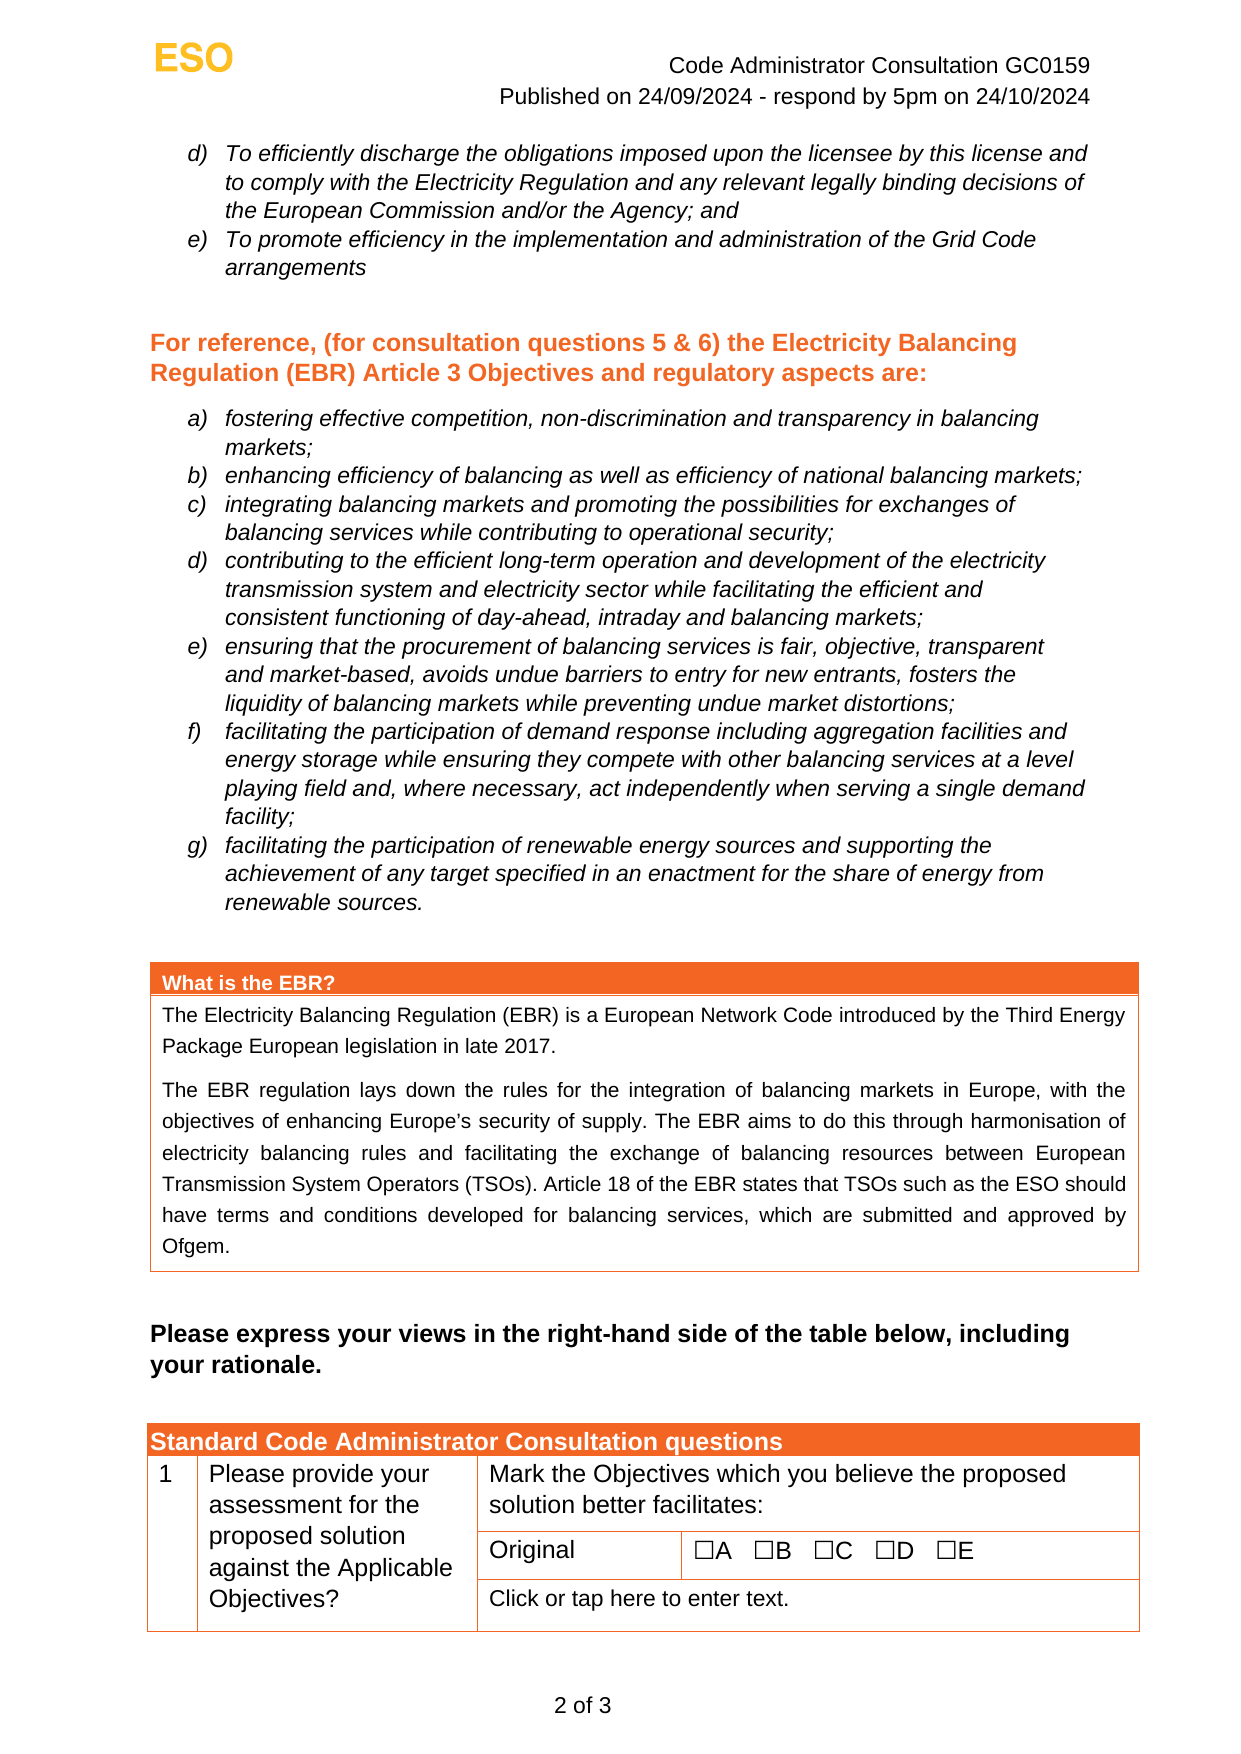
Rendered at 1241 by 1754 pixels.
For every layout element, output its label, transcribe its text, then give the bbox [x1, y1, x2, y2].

text Please express your views in the right-hand side of the table below, including your rationale. [150, 1317, 1090, 1379]
list To efficiently discharge the obligations imposed upon the licensee by this license and to comply with the Electricity Regulation and any relevant legally binding decisions of the European Commission and/or the Agency; and [187, 140, 1090, 224]
table_header What is the EBR? [151, 963, 1138, 994]
list fostering effective competition, non-discrimination and transparency in balancing markets; [187, 405, 1090, 460]
text For reference, (for consultation questions 5 & 6) the Electricity Balancing Regulation (EBR) Article 3 Objectives and regulatory aspects are: [150, 328, 1090, 387]
list facilitating the participation of renewable energy sources and supporting the achievement of any target specified in an enactment for the share of energy from renewable sources. [187, 832, 1090, 915]
list ensuring that the procurement of balancing services is fair, objective, transparent and market-based, avoids undue barriers to entry for new entrants, fosters the liquidity of balancing markets while preventing undue market distortions; [187, 633, 1090, 716]
list facilitating the participation of demand response including aggregation facilities and energy storage while ensuring they compete with other balancing services at a level playing field and, where necessary, act independently when serving a single demand facility; [187, 718, 1090, 830]
table_cell Original [478, 1532, 681, 1579]
list integrating balancing markets and promoting the possibilities for exchanges of balancing services while contributing to operational security; [187, 491, 1090, 545]
table_cell Mark the Objectives which you believe the proposed solution better facilitates: [478, 1456, 1139, 1531]
table_cell Please provide your assessment for the proposed solution against the Applicable Objectives? [198, 1456, 477, 1631]
list enhancing efficiency of balancing as well as efficiency of national balancing markets; [187, 462, 1090, 488]
list contributing to the efficient long-term operation and development of the electricity transmission system and electricity sector while facilitating the efficient and consistent functioning of day-ahead, intraday and balancing markets; [187, 547, 1090, 631]
list To promote efficiency in the implementation and administration of the Grid Code arrangements [187, 226, 1090, 281]
table_cell The Electricity Balancing Regulation (EBR) is a European Network Code introduced by the Third Energy Package European legislation in late 2017. The EBR regulation lays down the rules for the integration of balancing markets in Europe, with the objectives of enhancing Europe’s security of supply. The EBR aims to do this through harmonisation of electricity balancing rules and facilitating the exchange of balancing resources between European Transmission System Operators (TSOs). Article 18 of the EBR states that TSOs such as the ESO should have terms and conditions developed for balancing services, which are submitted and approved by Ofgem. [151, 996, 1138, 1271]
table_cell A B C D E [682, 1532, 1139, 1579]
table_cell 1 [148, 1456, 197, 1631]
table_header Standard Code Administrator Consultation questions [148, 1424, 1139, 1455]
